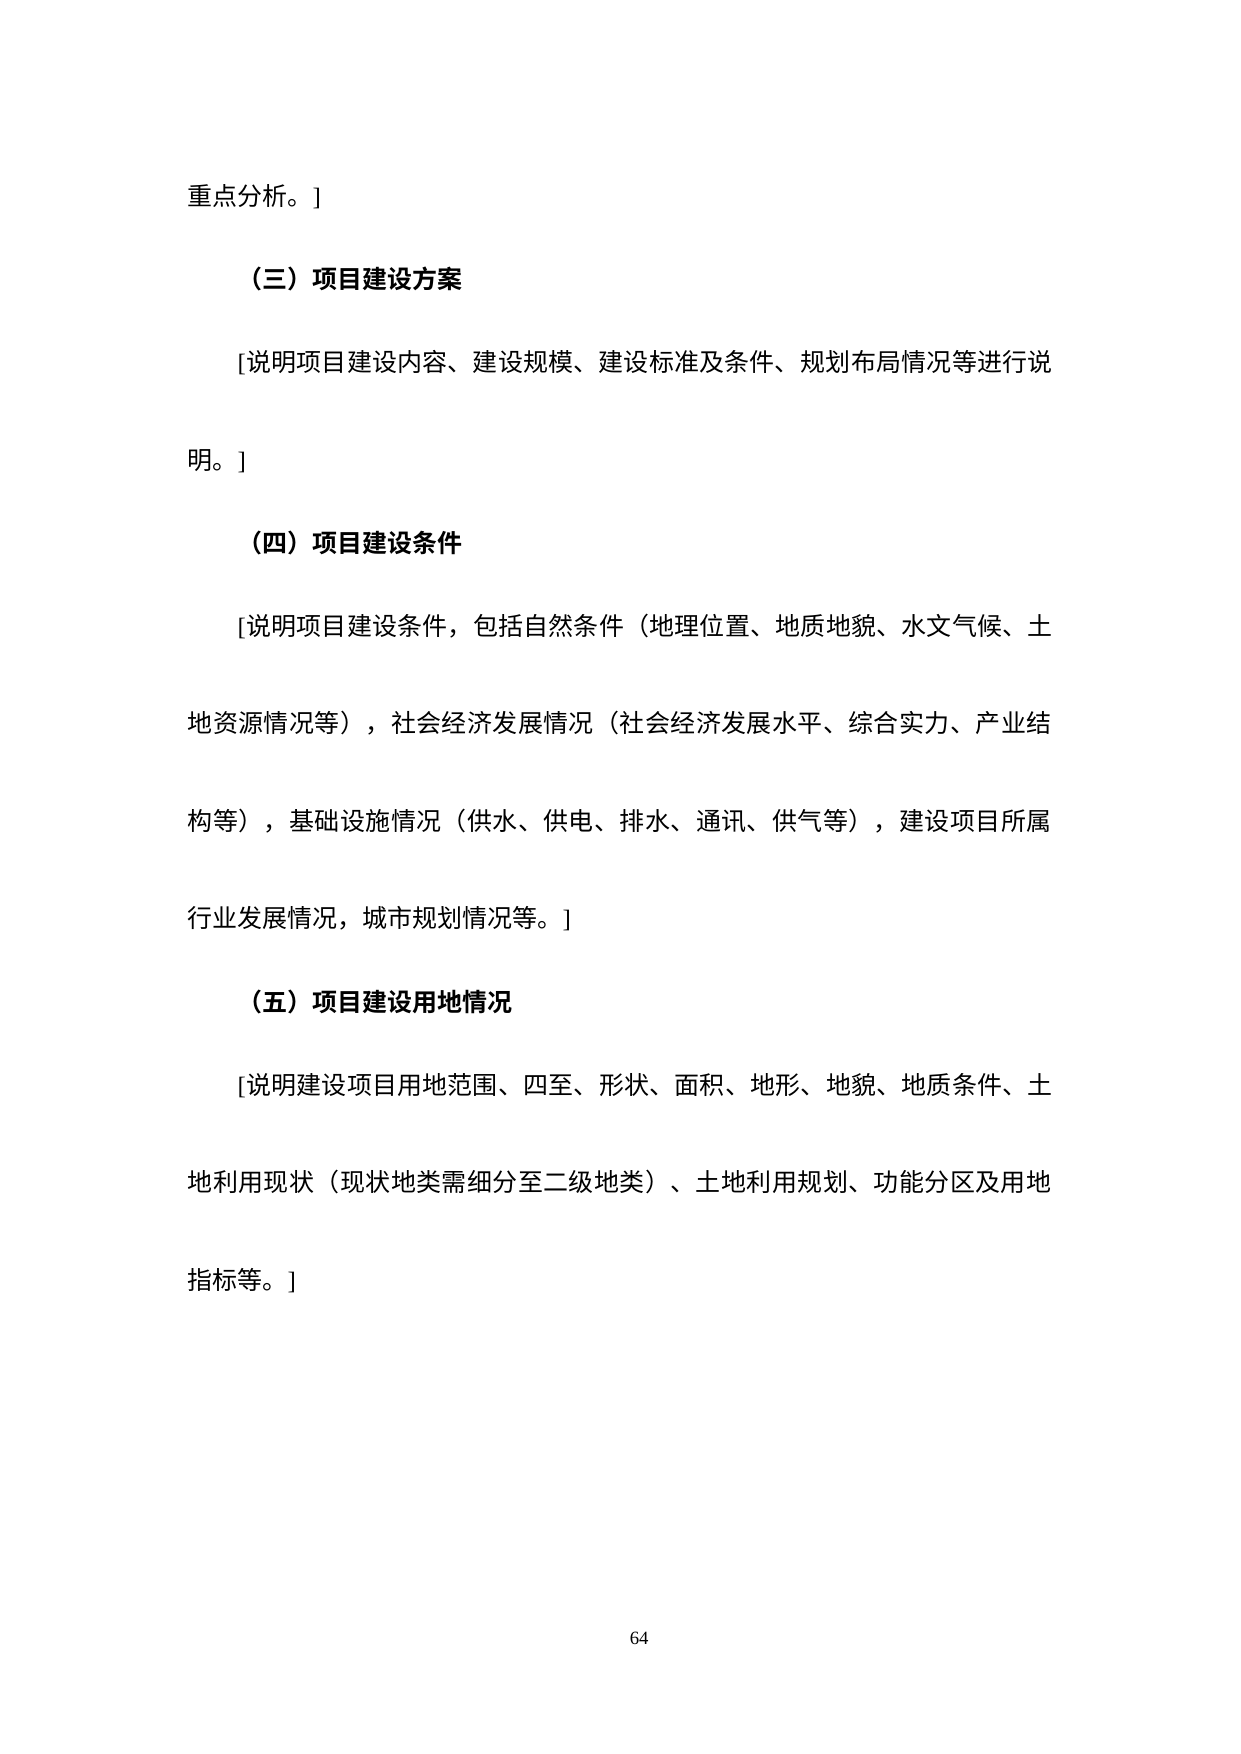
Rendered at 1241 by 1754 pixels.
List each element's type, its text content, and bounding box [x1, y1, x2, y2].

text [说明项目建设条件，包括自然条件（地理位置、地质地貌、水文气候、土地资源情况等），社会经济发展情况（社会经济发展水平、综合实力、产业结构等），基础设施情况（供水、供电、排水、通讯、供气等），建设项目所属行业发展情况，城市规划情况等。] [187, 592, 1053, 949]
subtitle （五）项目建设用地情况 [187, 968, 1053, 1033]
text [说明项目建设内容、建设规模、建设标准及条件、规划布局情况等进行说明。] [187, 328, 1053, 491]
subtitle （四）项目建设条件 [187, 509, 1053, 574]
subtitle （三）项目建设方案 [187, 245, 1053, 310]
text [187, 162, 1053, 227]
text [说明建设项目用地范围、四至、形状、面积、地形、地貌、地质条件、土地利用现状（现状地类需细分至二级地类）、土地利用规划、功能分区及用地指标等。] [187, 1051, 1053, 1311]
